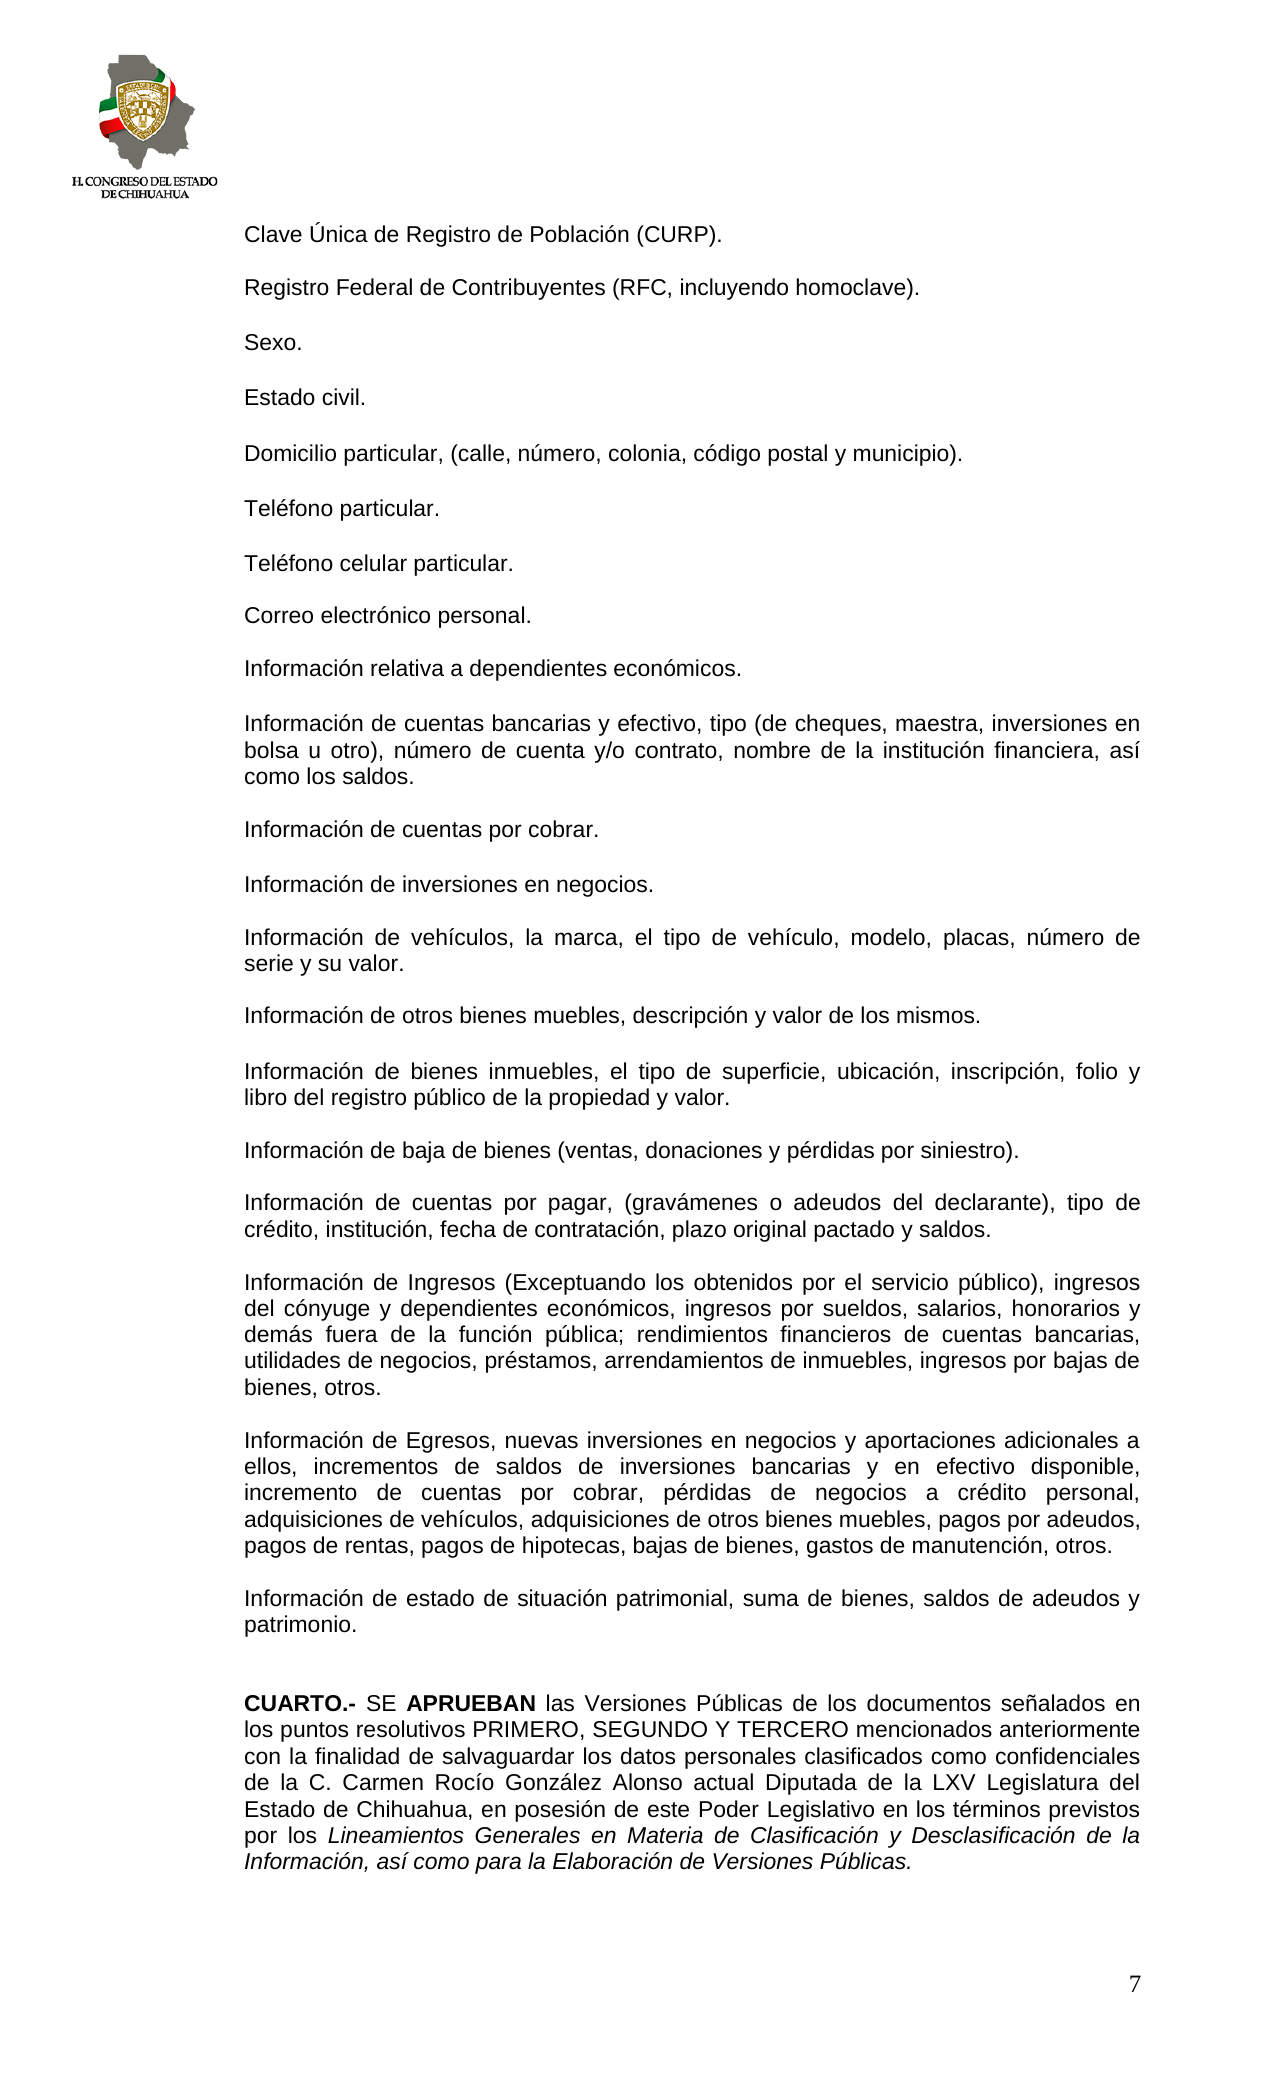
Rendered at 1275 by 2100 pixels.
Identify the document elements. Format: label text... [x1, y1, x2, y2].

text Información de cuentas por cobrar. [244, 816, 1141, 842]
text Correo electrónico personal. [244, 602, 1141, 629]
text Información de estado de situación patrimonial, suma de bienes, saldos de adeudos y patrimonio. [244, 1585, 1141, 1637]
text Información de inversiones en negocios. [244, 871, 1141, 897]
text Información de vehículos, la marca, el tipo de vehículo, modelo, placas, número de serie y su valor. [244, 923, 1141, 976]
text Sexo. [244, 329, 1141, 356]
text Información de cuentas bancarias y efectivo, tipo (de cheques, maestra, inversiones en bolsa u otro), número de cuenta y/o contrato, nombre de la institución financiera, así como los saldos. [244, 710, 1141, 789]
text CUARTO.- SE APRUEBAN las Versiones Públicas de los documentos señalados en los puntos resolutivos PRIMERO, SEGUNDO Y TERCERO mencionados anteriormente con la finalidad de salvaguardar los datos personales clasificados como confidenciales de la C. Carmen Rocío González Alonso actual Diputada de la LXV Legislatura del Estado de Chihuahua, en posesión de este Poder Legislativo en los términos previstos por los Lineamientos Generales en Materia de Clasificación y Desclasificación de la Información, así como para la Elaboración de Versiones Públicas. [244, 1690, 1141, 1874]
text Estado civil. [244, 384, 1141, 411]
text Clave Única de Registro de Población (CURP). [244, 221, 1141, 248]
text Información de baja de bienes (ventas, donaciones y pérdidas por siniestro). [244, 1137, 1141, 1163]
text Información de bienes inmuebles, el tipo de superficie, ubicación, inscripción, folio y libro del registro público de la propiedad y valor. [244, 1058, 1141, 1110]
text Información relativa a dependientes económicos. [244, 655, 1141, 681]
text Teléfono particular. [244, 494, 1141, 521]
text Información de otros bienes muebles, descripción y valor de los mismos. [244, 1002, 1141, 1029]
text Información de Egresos, nuevas inversiones en negocios y aportaciones adicionales a ellos, incrementos de saldos de inversiones bancarias y en efectivo disponible, incremento de cuentas por cobrar, pérdidas de negocios a crédito personal, adquisiciones de vehículos, adquisiciones de otros bienes muebles, pagos por adeudos, pagos de rentas, pagos de hipotecas, bajas de bienes, gastos de manutención, otros. [244, 1427, 1141, 1558]
text Domicilio particular, (calle, número, colonia, código postal y municipio). [244, 439, 1141, 466]
text Teléfono celular particular. [244, 550, 1141, 576]
text Información de Ingresos (Exceptuando los obtenidos por el servicio público), ingresos del cónyuge y dependientes económicos, ingresos por sueldos, salarios, honorarios y demás fuera de la función pública; rendimientos financieros de cuentas bancarias, utilidades de negocios, préstamos, arrendamientos de inmuebles, ingresos por bajas de bienes, otros. [244, 1268, 1141, 1400]
text Registro Federal de Contribuyentes (RFC, incluyendo homoclave). [244, 274, 1141, 301]
picture [68, 45, 222, 205]
text Información de cuentas por pagar, (gravámenes o adeudos del declarante), tipo de crédito, institución, fecha de contratación, plazo original pactado y saldos. [244, 1189, 1141, 1242]
